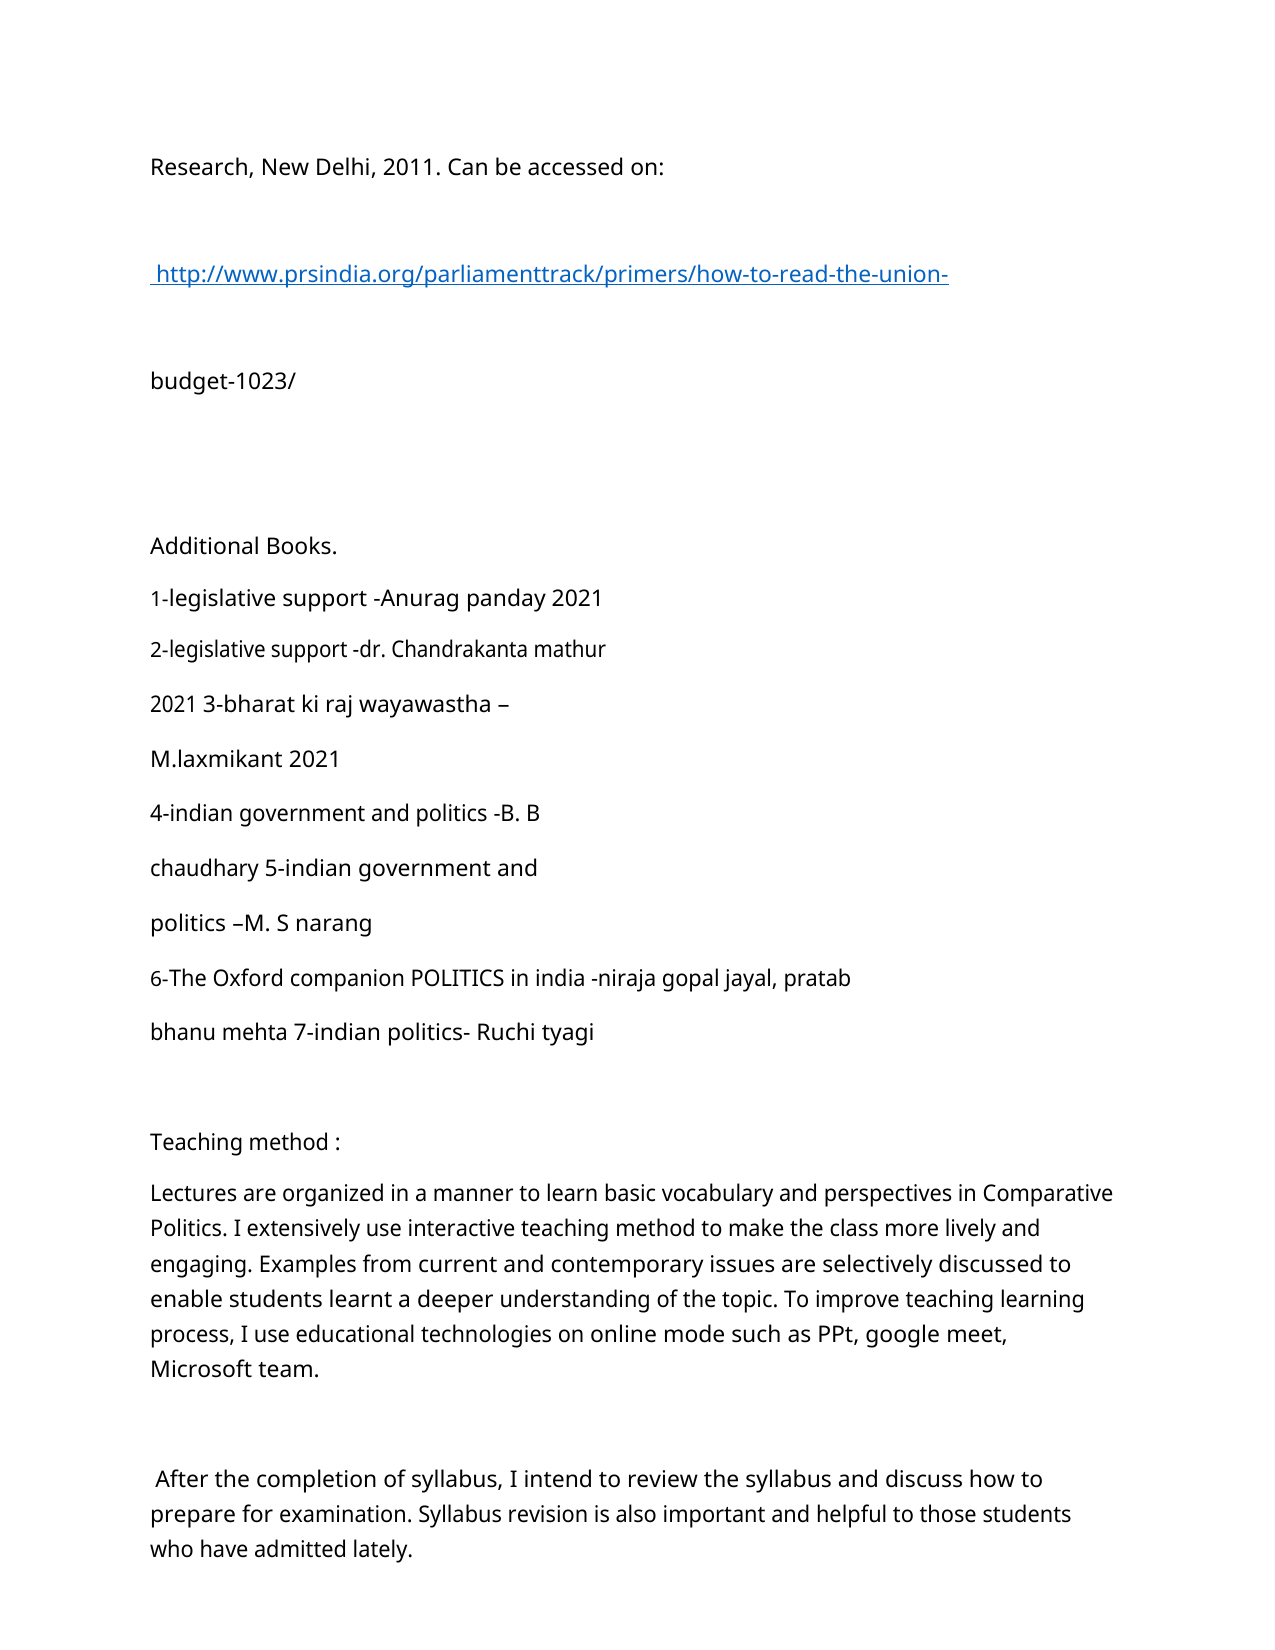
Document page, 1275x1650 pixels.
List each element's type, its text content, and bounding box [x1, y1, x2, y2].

text http://www.prsindia.org/parliamenttrack/primers/how‐to‐read‐the‐union‐ [150, 258, 1200, 289]
text Teaching method : [150, 1125, 1200, 1157]
list The Oxford companion POLITICS in india -niraja gopal jayal, pratab bhanu mehta 7-indian politics- Ruchi tyagi [150, 961, 915, 1047]
text After the completion of syllabus, I intend to review the syllabus and discuss how to prepare for examination. Syllabus revision is also important and helpful to those students who have admitted lately. [150, 1463, 1120, 1564]
text Research, New Delhi, 2011. Can be accessed on: [150, 150, 1200, 182]
text Additional Books. [150, 530, 1200, 561]
list legislative support -dr. Chandrakanta mathur 2021 3-bharat ki raj wayawastha – M.laxmikant 2021 [150, 633, 639, 774]
text 4-indian government and politics -B. B chaudhary 5-indian government and politics –M. S narang [150, 797, 609, 938]
list legislative support -Anurag panday 2021 [150, 582, 1200, 613]
text budget‐1023/ [150, 365, 1200, 396]
text Lectures are organized in a manner to learn basic vocabulary and perspectives in Comparative Politics. I extensively use interactive teaching method to make the class more lively and engaging. Examples from current and contemporary issues are selectively discussed to enable students learnt a deeper understanding of the topic. To improve teaching learning process, I use educational technologies on online mode such as PPt, google meet, Microsoft team. [150, 1177, 1113, 1385]
